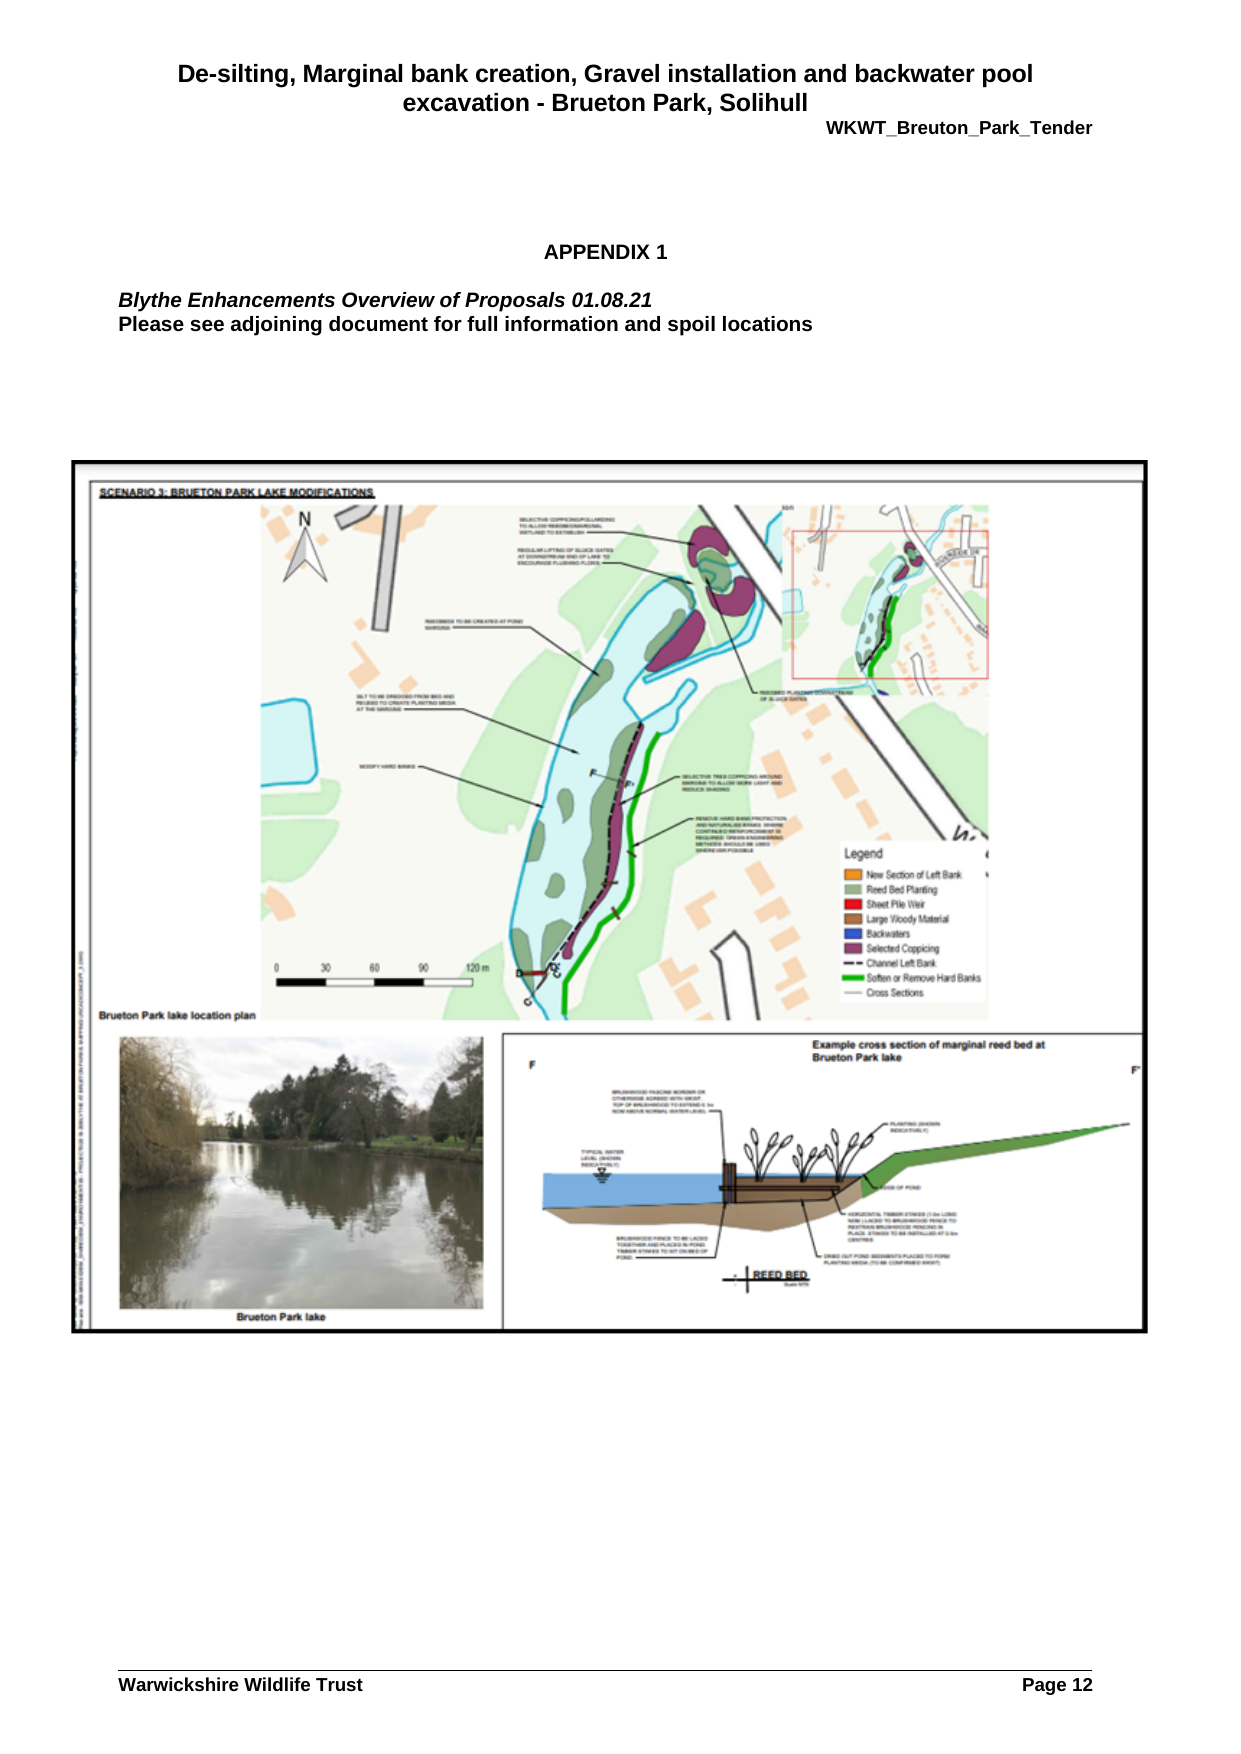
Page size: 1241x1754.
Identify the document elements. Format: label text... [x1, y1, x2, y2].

text Please see adjoining document for full information and spoil locations [118, 312, 1092, 336]
subtitle APPENDIX 1 [118, 240, 1092, 264]
text Blythe Enhancements Overview of Proposals 01.08.21 [118, 288, 1092, 312]
picture [71, 460, 1148, 1335]
